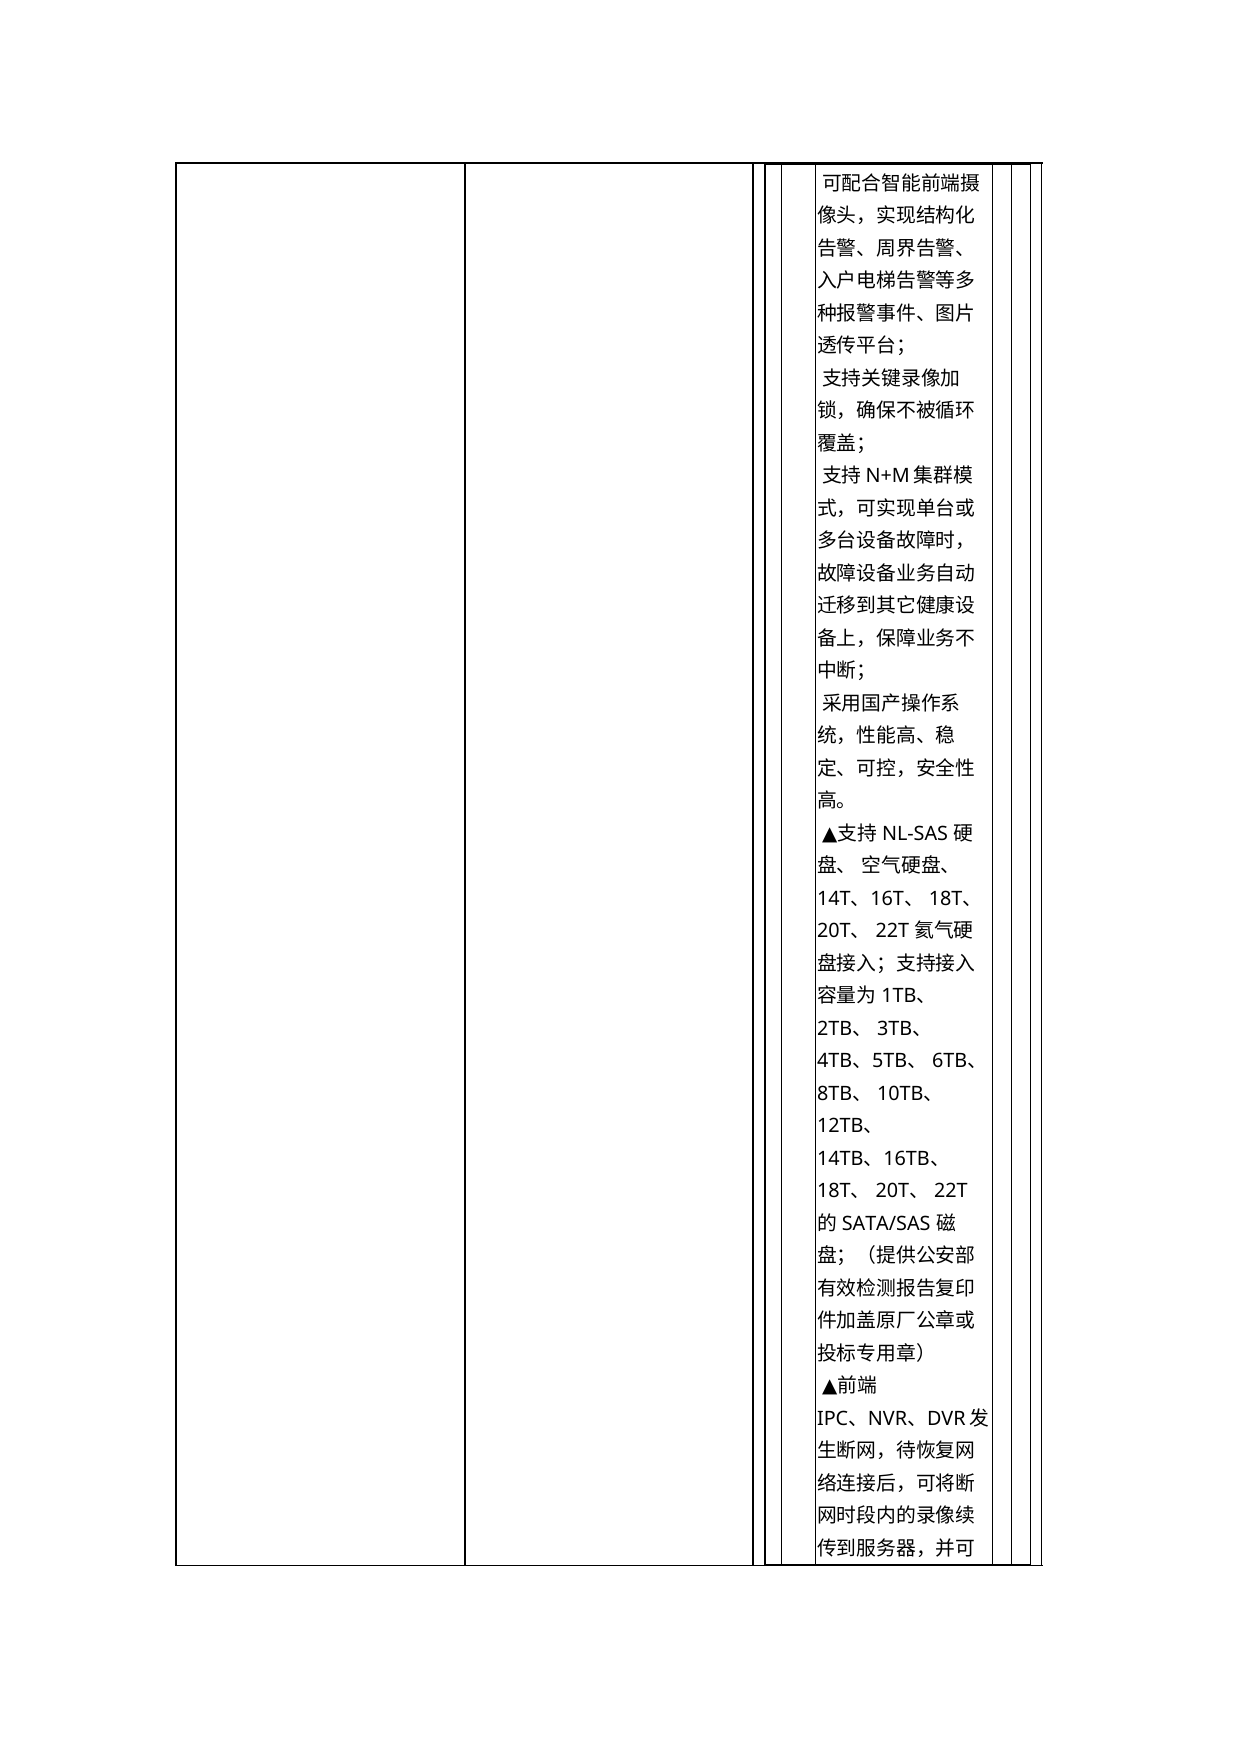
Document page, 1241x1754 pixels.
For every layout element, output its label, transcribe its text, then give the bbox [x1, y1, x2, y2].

table_cell [754, 164, 764, 1565]
table_cell ▲ [466, 164, 752, 1565]
table_cell 2 [177, 164, 464, 1565]
table_cell [1031, 164, 1041, 1565]
